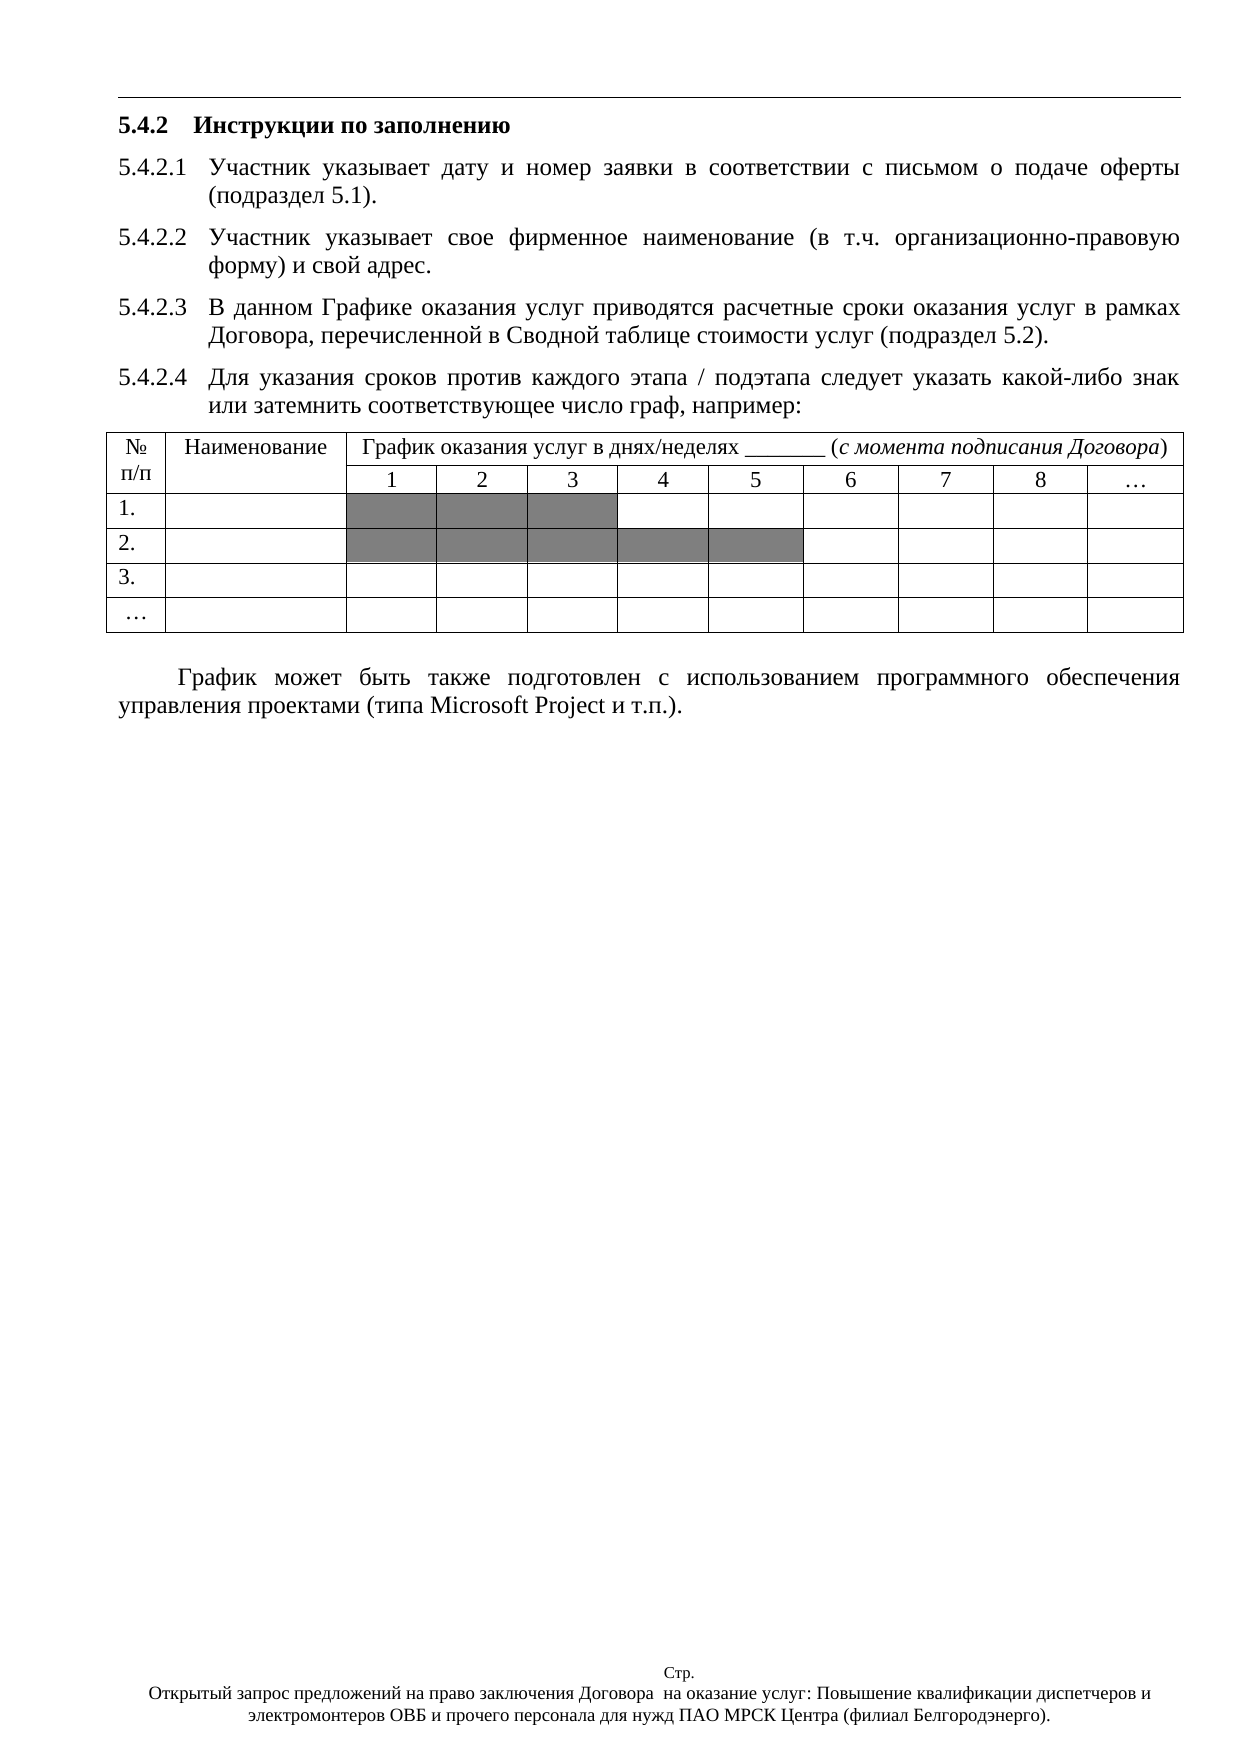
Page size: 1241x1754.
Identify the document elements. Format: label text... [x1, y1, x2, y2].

table_cell 8 [994, 466, 1087, 493]
table_cell [107, 564, 165, 597]
table_cell [994, 598, 1087, 632]
table_cell [347, 564, 436, 597]
table_cell [166, 529, 346, 562]
table_cell [899, 598, 993, 632]
table_cell 6 [804, 466, 898, 493]
table_cell 4 [618, 466, 708, 493]
table_cell [804, 529, 898, 562]
table_cell [709, 494, 803, 528]
table_cell [899, 564, 993, 597]
table_cell [618, 494, 708, 528]
table_cell [528, 529, 617, 562]
table_cell [804, 494, 898, 528]
table_cell [166, 494, 346, 528]
table_cell 2 [437, 466, 527, 493]
table_cell [1088, 529, 1183, 562]
table_cell … [107, 598, 165, 632]
list Участник указывает свое фирменное наименование (в т.ч. организационно-правовую форму) и свой адрес. [118, 222, 1181, 279]
table_cell [166, 598, 346, 632]
table_cell 1 [347, 466, 436, 493]
table_cell [528, 598, 617, 632]
table_cell [437, 494, 527, 528]
table_cell [618, 564, 708, 597]
table_cell [709, 529, 803, 562]
table_cell [618, 529, 708, 562]
table_cell [709, 598, 803, 632]
table_cell [804, 564, 898, 597]
subtitle Инструкции по заполнению [118, 111, 1181, 139]
table_cell [347, 494, 436, 528]
table_cell [899, 494, 993, 528]
table_cell [347, 529, 436, 562]
list В данном Графике оказания услуг приводятся расчетные сроки оказания услуг в рамках Договора, перечисленной в Сводной таблице стоимости услуг (подраздел 5.2). [118, 292, 1181, 349]
table_cell [1088, 598, 1183, 632]
table_cell [994, 529, 1087, 562]
table_cell [709, 564, 803, 597]
table_cell [1088, 564, 1183, 597]
text График может быть также подготовлен с использованием программного обеспечения управления проектами (типа Microsoft Project и т.п.). [118, 662, 1181, 719]
table_cell [528, 564, 617, 597]
table_header № п/п [107, 433, 165, 493]
table_header График оказания услуг в днях/неделях _______ (с момента подписания Договора) [347, 433, 1183, 465]
table_cell [347, 598, 436, 632]
table_cell 5 [709, 466, 803, 493]
table_cell [528, 494, 617, 528]
table_cell [994, 564, 1087, 597]
table_cell [437, 529, 527, 562]
list Участник указывает дату и номер заявки в соответствии с письмом о подаче оферты (подраздел 5.1). [118, 152, 1181, 209]
table_cell [1088, 494, 1183, 528]
table_cell [899, 529, 993, 562]
table_cell [804, 598, 898, 632]
table_cell [107, 494, 165, 528]
table_cell [107, 529, 165, 562]
table_cell [437, 564, 527, 597]
list Для указания сроков против каждого этапа / подэтапа следует указать какой-либо знак или затемнить соответствующее число граф, например: [118, 362, 1181, 419]
table_cell [166, 564, 346, 597]
table_header Наименование [166, 433, 346, 493]
table_cell [437, 598, 527, 632]
table_cell 7 [899, 466, 993, 493]
table_cell [618, 598, 708, 632]
table_cell … [1088, 466, 1183, 493]
table_cell 3 [528, 466, 617, 493]
table_cell [994, 494, 1087, 528]
